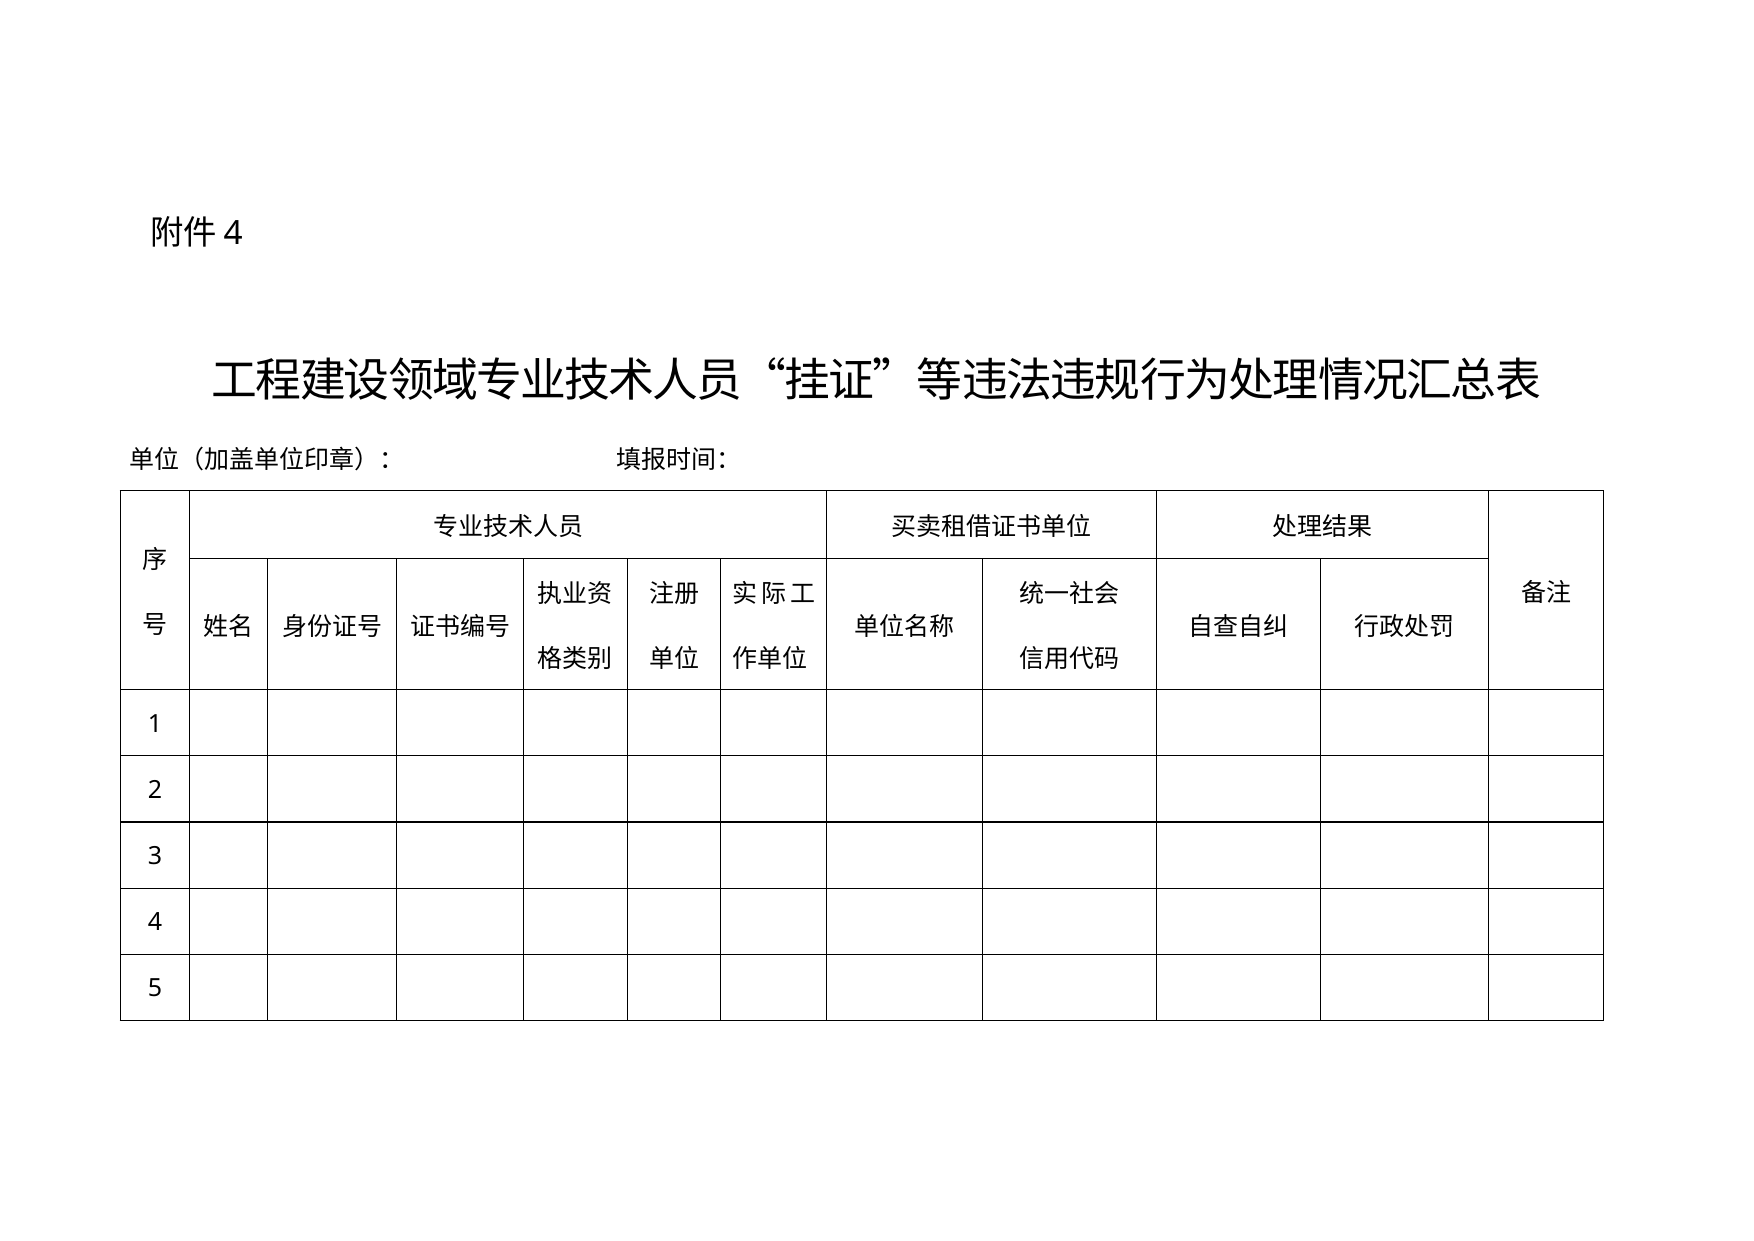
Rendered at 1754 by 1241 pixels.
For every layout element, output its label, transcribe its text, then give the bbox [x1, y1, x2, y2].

table_cell [721, 955, 826, 1019]
table_cell 4 [121, 889, 189, 953]
table_cell [827, 889, 982, 953]
table_cell 姓名 [190, 559, 267, 689]
table_cell [721, 756, 826, 821]
table_cell 证书编号 [397, 559, 523, 689]
table_cell [1321, 756, 1488, 821]
table_cell 3 [121, 823, 189, 887]
table_cell [524, 756, 627, 821]
table_cell [268, 756, 396, 821]
table_cell [268, 690, 396, 755]
table_cell [190, 823, 267, 887]
table_cell [628, 690, 720, 755]
table_cell 注册单位 [628, 559, 720, 689]
table_cell [1489, 690, 1603, 755]
table_cell [190, 955, 267, 1019]
table_cell 实际工作单位 [721, 559, 826, 689]
table_cell 执业资格类别 [524, 559, 627, 689]
table_cell [524, 690, 627, 755]
table_cell [524, 955, 627, 1019]
table_cell [1489, 756, 1603, 821]
table_cell 自查自纠 [1157, 559, 1320, 689]
text 附件4 [150, 198, 1604, 263]
table_cell [721, 690, 826, 755]
text 单位（加盖单位印章）： 填报时间： [129, 425, 1604, 490]
table_cell [1489, 823, 1603, 887]
table_cell [1321, 889, 1488, 953]
table_cell [827, 823, 982, 887]
table_cell 行政处罚 [1321, 559, 1488, 689]
table_cell [628, 955, 720, 1019]
table_cell [397, 889, 523, 953]
table_cell [190, 756, 267, 821]
table_cell [1489, 889, 1603, 953]
table_cell [1157, 690, 1320, 755]
table_header 备注 [1489, 491, 1603, 689]
table_cell [268, 955, 396, 1019]
table_cell [827, 690, 982, 755]
table_cell [190, 889, 267, 953]
table_cell [983, 955, 1156, 1019]
table_header 买卖租借证书单位 [827, 491, 1156, 558]
table_header 处理结果 [1157, 491, 1488, 558]
table_cell 5 [121, 955, 189, 1019]
table_cell [524, 889, 627, 953]
table_cell [1321, 823, 1488, 887]
table_cell [268, 823, 396, 887]
table_cell [268, 889, 396, 953]
table_cell [628, 823, 720, 887]
table_cell [827, 756, 982, 821]
table_cell [1321, 690, 1488, 755]
table_cell [397, 690, 523, 755]
table_cell [721, 823, 826, 887]
table_cell [983, 823, 1156, 887]
table_cell 1 [121, 690, 189, 755]
table_header 序号 [121, 491, 189, 689]
table_cell [1321, 955, 1488, 1019]
table_cell [397, 955, 523, 1019]
table_header 专业技术人员 [190, 491, 826, 558]
table_cell [397, 823, 523, 887]
table_cell 身份证号 [268, 559, 396, 689]
table_cell [1157, 756, 1320, 821]
table_cell [721, 889, 826, 953]
table_cell [983, 690, 1156, 755]
table_cell 统一社会 信用代码 [983, 559, 1156, 689]
table_cell [628, 889, 720, 953]
table_cell 单位名称 [827, 559, 982, 689]
text 工程建设领域专业技术人员“挂证”等违法违规行为处理情况汇总表 [150, 328, 1604, 425]
table_cell [1489, 955, 1603, 1019]
table_cell [628, 756, 720, 821]
table_cell [524, 823, 627, 887]
table_cell [1157, 955, 1320, 1019]
table_cell [983, 889, 1156, 953]
table_cell [983, 756, 1156, 821]
table_cell 2 [121, 756, 189, 821]
table_cell [1157, 823, 1320, 887]
table_cell [190, 690, 267, 755]
table_cell [827, 955, 982, 1019]
table_cell [397, 756, 523, 821]
table_cell [1157, 889, 1320, 953]
